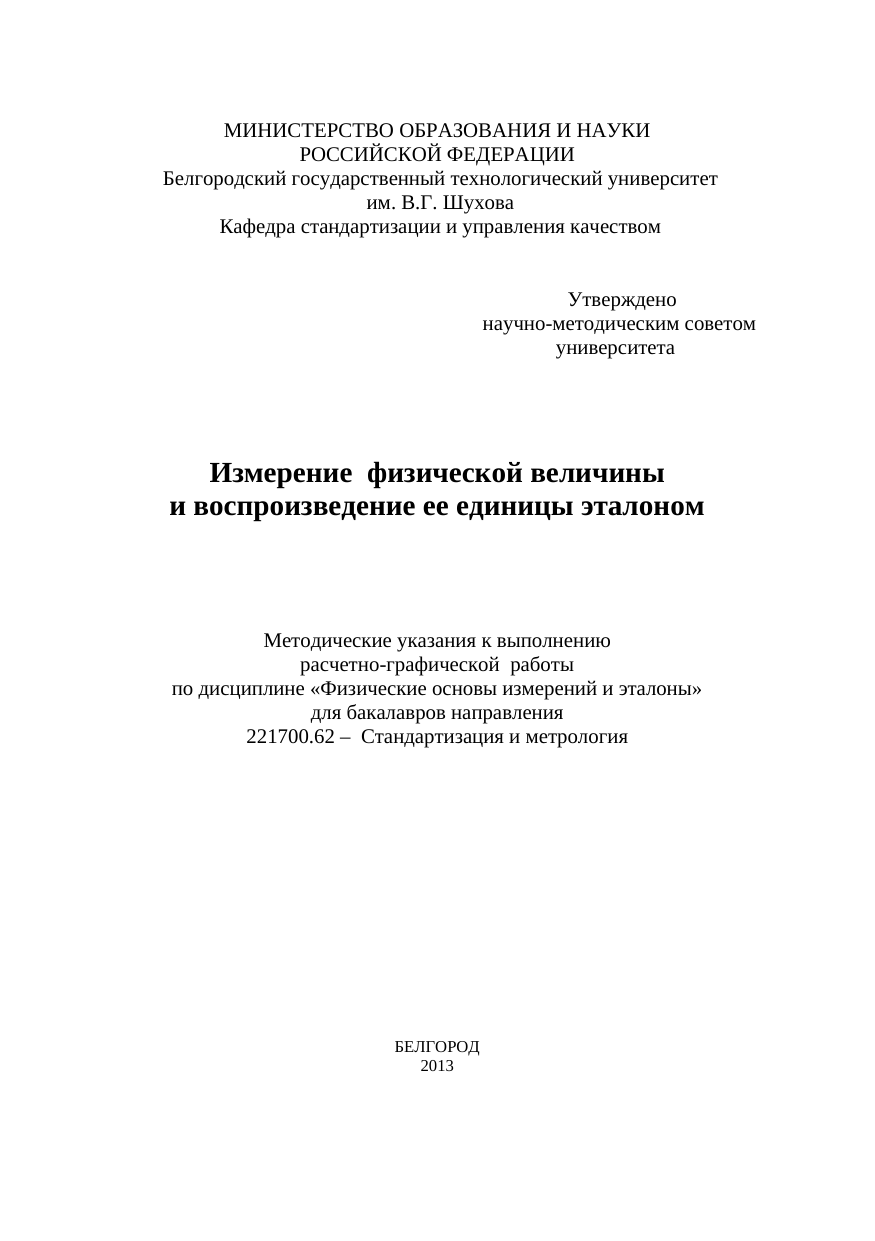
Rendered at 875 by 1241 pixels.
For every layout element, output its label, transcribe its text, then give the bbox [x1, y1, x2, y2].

text МИНИСТЕРСТВО ОБРАЗОВАНИЯ И НАУКИ [118, 118, 756, 142]
text научно-методическим советом [118, 311, 756, 335]
text Белгородский государственный технологический университет им. В.Г. Шухова [118, 166, 762, 214]
text расчетно-графической работы [118, 652, 756, 676]
text БЕЛГОРОД [118, 1036, 756, 1056]
text университета [118, 335, 756, 359]
text Измерение физической величины [118, 455, 756, 488]
text 221700.62 – Стандартизация и метрология [118, 724, 756, 748]
text Кафедра стандартизации и управления качеством [118, 214, 762, 238]
text Методические указания к выполнению [118, 627, 756, 652]
text по дисциплине «Физические основы измерений и эталоны» [118, 676, 756, 700]
text Утверждено [118, 287, 756, 311]
text и воспроизведение ее единицы эталоном [118, 488, 756, 522]
text РОССИЙСКОЙ ФЕДЕРАЦИИ [118, 142, 756, 166]
text 2013 [118, 1056, 756, 1075]
text для бакалавров направления [118, 700, 756, 724]
